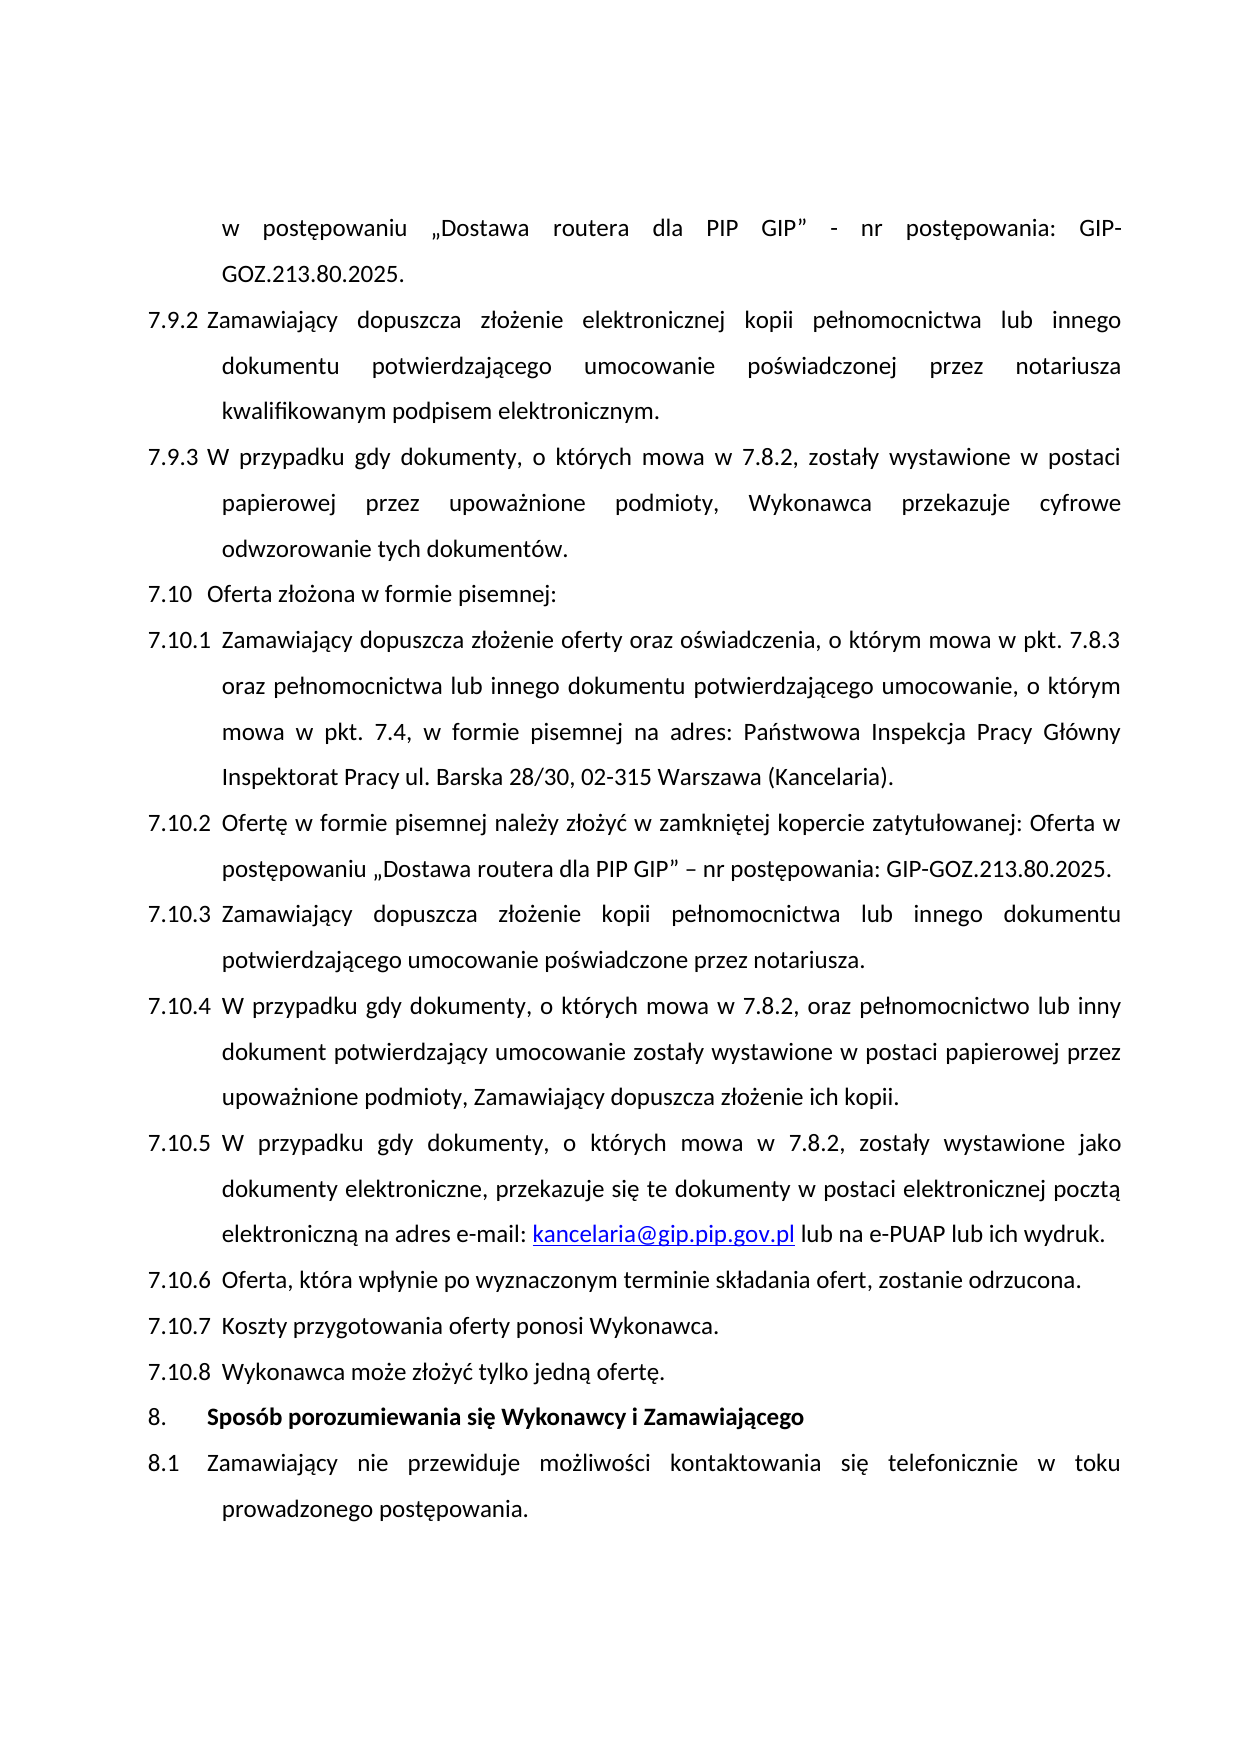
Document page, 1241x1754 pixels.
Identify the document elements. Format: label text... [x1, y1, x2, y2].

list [148, 213, 1122, 289]
list W przypadku gdy dokumenty, o których mowa w 7.8.2, zostały wystawione jako dokumenty elektroniczne, przekazuje się te dokumenty w postaci elektronicznej pocztą elektroniczną na adres e-mail: kancelaria@gip.pip.gov.pl lub na e-PUAP lub ich wydruk. [148, 1127, 1122, 1249]
list Ofertę w formie pisemnej należy złożyć w zamkniętej kopercie zatytułowanej: Oferta w postępowaniu „Dostawa routera dla PIP GIP” – nr postępowania: GIP-GOZ.213.80.2025. [148, 807, 1122, 883]
list Koszty przygotowania oferty ponosi Wykonawca. [148, 1310, 1122, 1341]
list Oferta, która wpłynie po wyznaczonym terminie składania ofert, zostanie odrzucona. [148, 1264, 1122, 1295]
list W przypadku gdy dokumenty, o których mowa w 7.8.2, oraz pełnomocnictwo lub inny dokument potwierdzający umocowanie zostały wystawione w postaci papierowej przez upoważnione podmioty, Zamawiający dopuszcza złożenie ich kopii. [148, 990, 1122, 1112]
list Zamawiający nie przewiduje możliwości kontaktowania się telefonicznie w toku prowadzonego postępowania. [148, 1447, 1122, 1523]
list Zamawiający dopuszcza złożenie kopii pełnomocnictwa lub innego dokumentu potwierdzającego umocowanie poświadczone przez notariusza. [148, 898, 1122, 975]
list Oferta złożona w formie pisemnej: [148, 578, 1122, 609]
list Zamawiający dopuszcza złożenie elektronicznej kopii pełnomocnictwa lub innego dokumentu potwierdzającego umocowanie poświadczonej przez notariusza kwalifikowanym podpisem elektronicznym. [148, 304, 1122, 426]
list Wykonawca może złożyć tylko jedną ofertę. [148, 1356, 1122, 1386]
list W przypadku gdy dokumenty, o których mowa w 7.8.2, zostały wystawione w postaci papierowej przez upoważnione podmioty, Wykonawca przekazuje cyfrowe odwzorowanie tych dokumentów. [148, 441, 1122, 563]
list Zamawiający dopuszcza złożenie oferty oraz oświadczenia, o którym mowa w pkt. 7.8.3 oraz pełnomocnictwa lub innego dokumentu potwierdzającego umocowanie, o którym mowa w pkt. 7.4, w formie pisemnej na adres: Państwowa Inspekcja Pracy Główny Inspektorat Pracy ul. Barska 28/30, 02-315 Warszawa (Kancelaria). [148, 624, 1122, 792]
subtitle Sposób porozumiewania się Wykonawcy i Zamawiającego [148, 1402, 1122, 1432]
